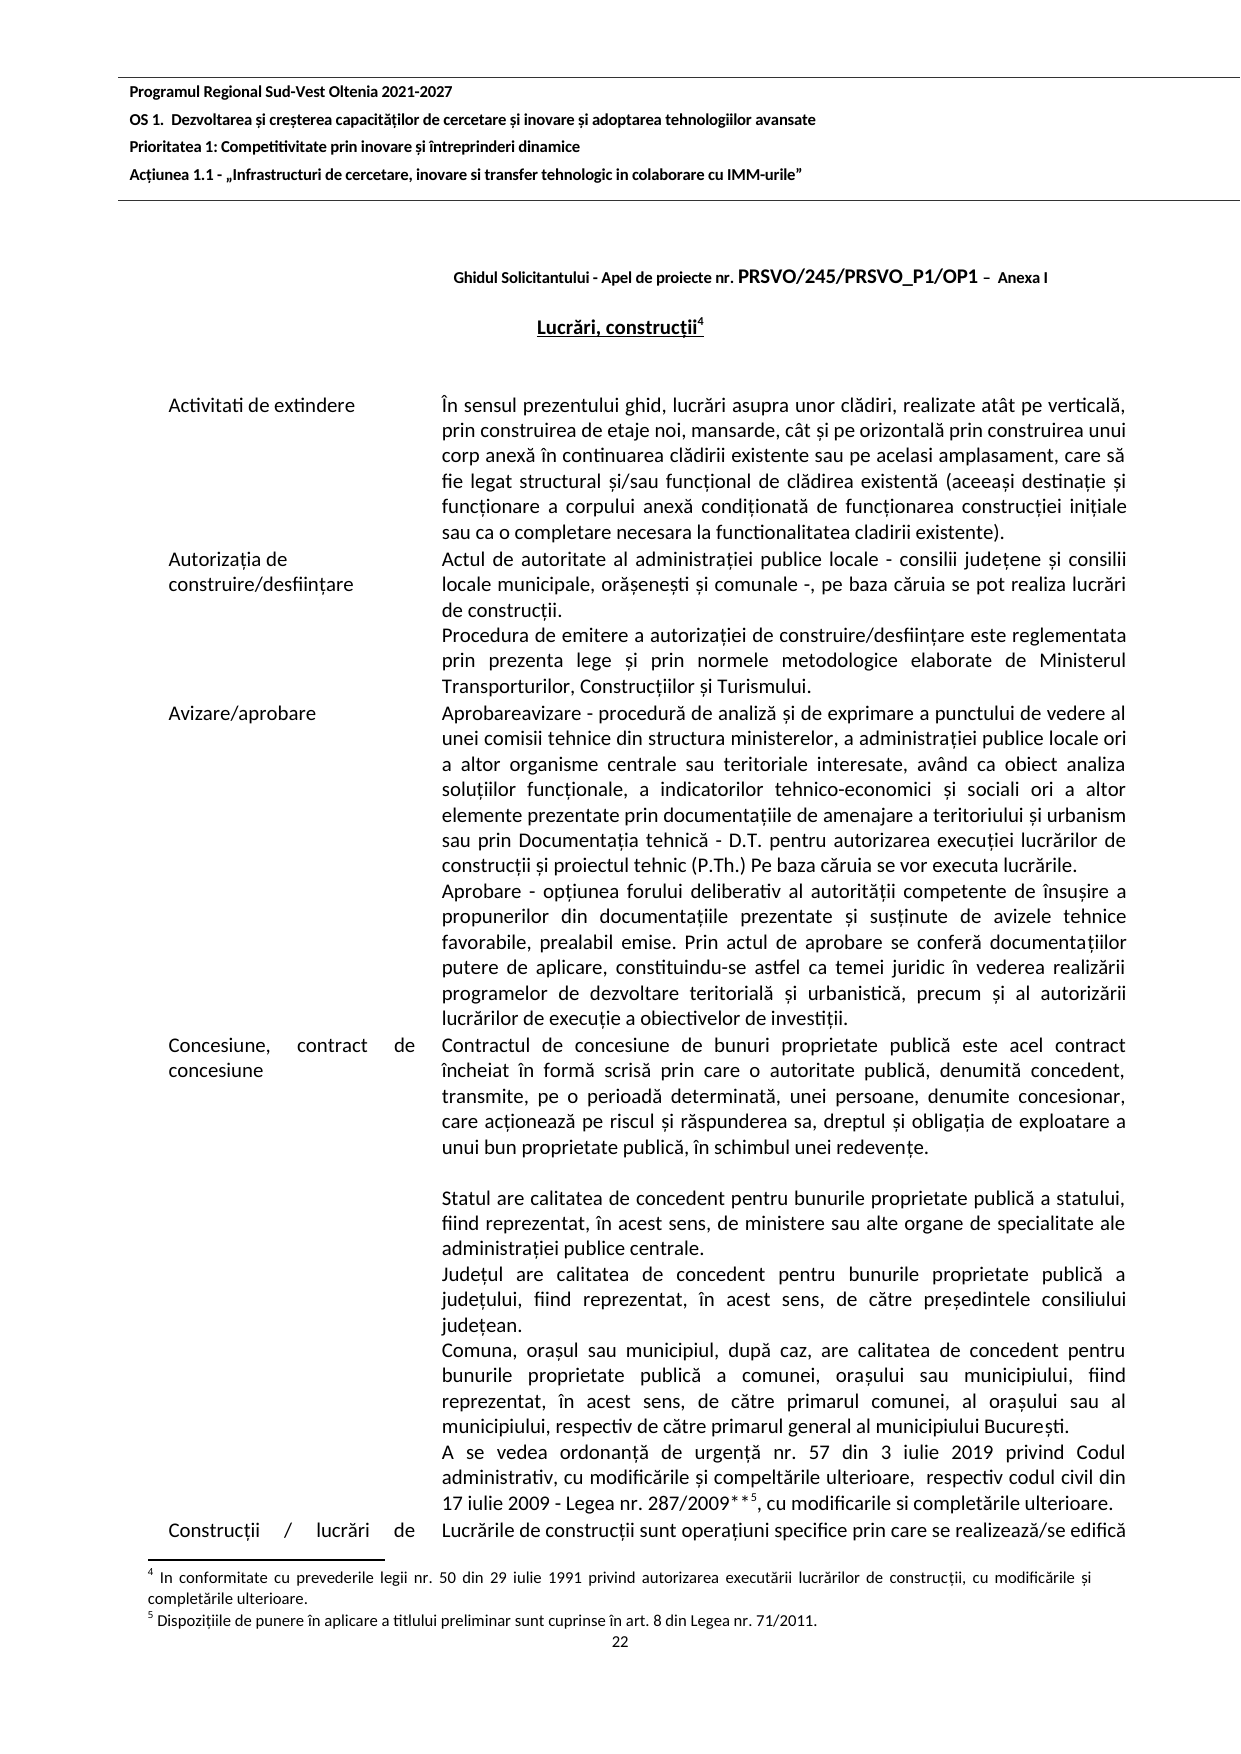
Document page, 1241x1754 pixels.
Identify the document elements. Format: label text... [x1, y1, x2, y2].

table_cell Contractul de concesiune de bunuri proprietate publică este acel contract încheiat în formă scrisă prin care o autoritate publică, denumită concedent, transmite, pe o perioadă determinată, unei persoane, denumite concesionar, care acţionează pe riscul şi răspunderea sa, dreptul şi obligaţia de exploatare a unui bun proprietate publică, în schimbul unei redevenţe. Statul are calitatea de concedent pentru bunurile proprietate publică a statului, fiind reprezentat, în acest sens, de ministere sau alte organe de specialitate ale administraţiei publice centrale. Judeţul are calitatea de concedent pentru bunurile proprietate publică a judeţului, fiind reprezentat, în acest sens, de către preşedintele consiliului judeţean. Comuna, oraşul sau municipiul, după caz, are calitatea de concedent pentru bunurile proprietate publică a comunei, oraşului sau municipiului, fiind reprezentat, în acest sens, de către primarul comunei, al oraşului sau al municipiului, respectiv de către primarul general al municipiului Bucureşti. A se vedea ordonanţă de urgenţă nr. 57 din 3 iulie 2019 privind Codul administrativ, cu modificările și compeltările ulterioare, respectiv codul civil din 17 iulie 2009 - Legea nr. 287/2009**, cu modificarile si completările ulterioare. [440, 1031, 1143, 1515]
table_header Activitati de extindere [148, 390, 440, 544]
table_cell Avizare/aprobare [148, 699, 440, 1031]
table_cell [440, 1515, 1143, 1542]
table_cell Autorizaţia de construire/desfiinţare [148, 544, 440, 698]
table_cell Actul de autoritate al administraţiei publice locale - consilii judeţene şi consilii locale municipale, orăşeneşti şi comunale -, pe baza căruia se pot realiza lucrări de construcţii. Procedura de emitere a autorizaţiei de construire/desfiinţare este reglementata prin prezenta lege şi prin normele metodologice elaborate de Ministerul Transporturilor, Construcţiilor şi Turismului. [440, 544, 1143, 698]
table_header În sensul prezentului ghid, lucrări asupra unor clădiri, realizate atât pe verticală, prin construirea de etaje noi, mansarde, cât şi pe orizontală prin construirea unui corp anexă în continuarea clădirii existente sau pe acelasi amplasament, care să fie legat structural şi/sau funcţional de clădirea existentă (aceeaşi destinaţie şi funcţionare a corpului anexă condiţionată de funcţionarea construcţiei iniţiale sau ca o completare necesara la functionalitatea cladirii existente). [440, 390, 1143, 544]
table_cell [148, 1515, 440, 1542]
text Lucrări, construcţii [148, 314, 1092, 339]
table_cell Concesiune, contract de concesiune [148, 1031, 440, 1515]
table_cell Aprobareavizare - procedură de analiză şi de exprimare a punctului de vedere al unei comisii tehnice din structura ministerelor, a administraţiei publice locale ori a altor organisme centrale sau teritoriale interesate, având ca obiect analiza soluţiilor funcţionale, a indicatorilor tehnico-economici şi sociali ori a altor elemente prezentate prin documentaţiile de amenajare a teritoriului şi urbanism sau prin Documentaţia tehnică - D.T. pentru autorizarea execuţiei lucrărilor de construcţii şi proiectul tehnic (P.Th.) Pe baza căruia se vor executa lucrările. Aprobare - opţiunea forului deliberativ al autorităţii competente de însuşire a propunerilor din documentaţiile prezentate şi susţinute de avizele tehnice favorabile, prealabil emise. Prin actul de aprobare se conferă documentaţiilor putere de aplicare, constituindu-se astfel ca temei juridic în vederea realizării programelor de dezvoltare teritorială şi urbanistică, precum şi al autorizării lucrărilor de execuţie a obiectivelor de investiţii. [440, 699, 1143, 1031]
